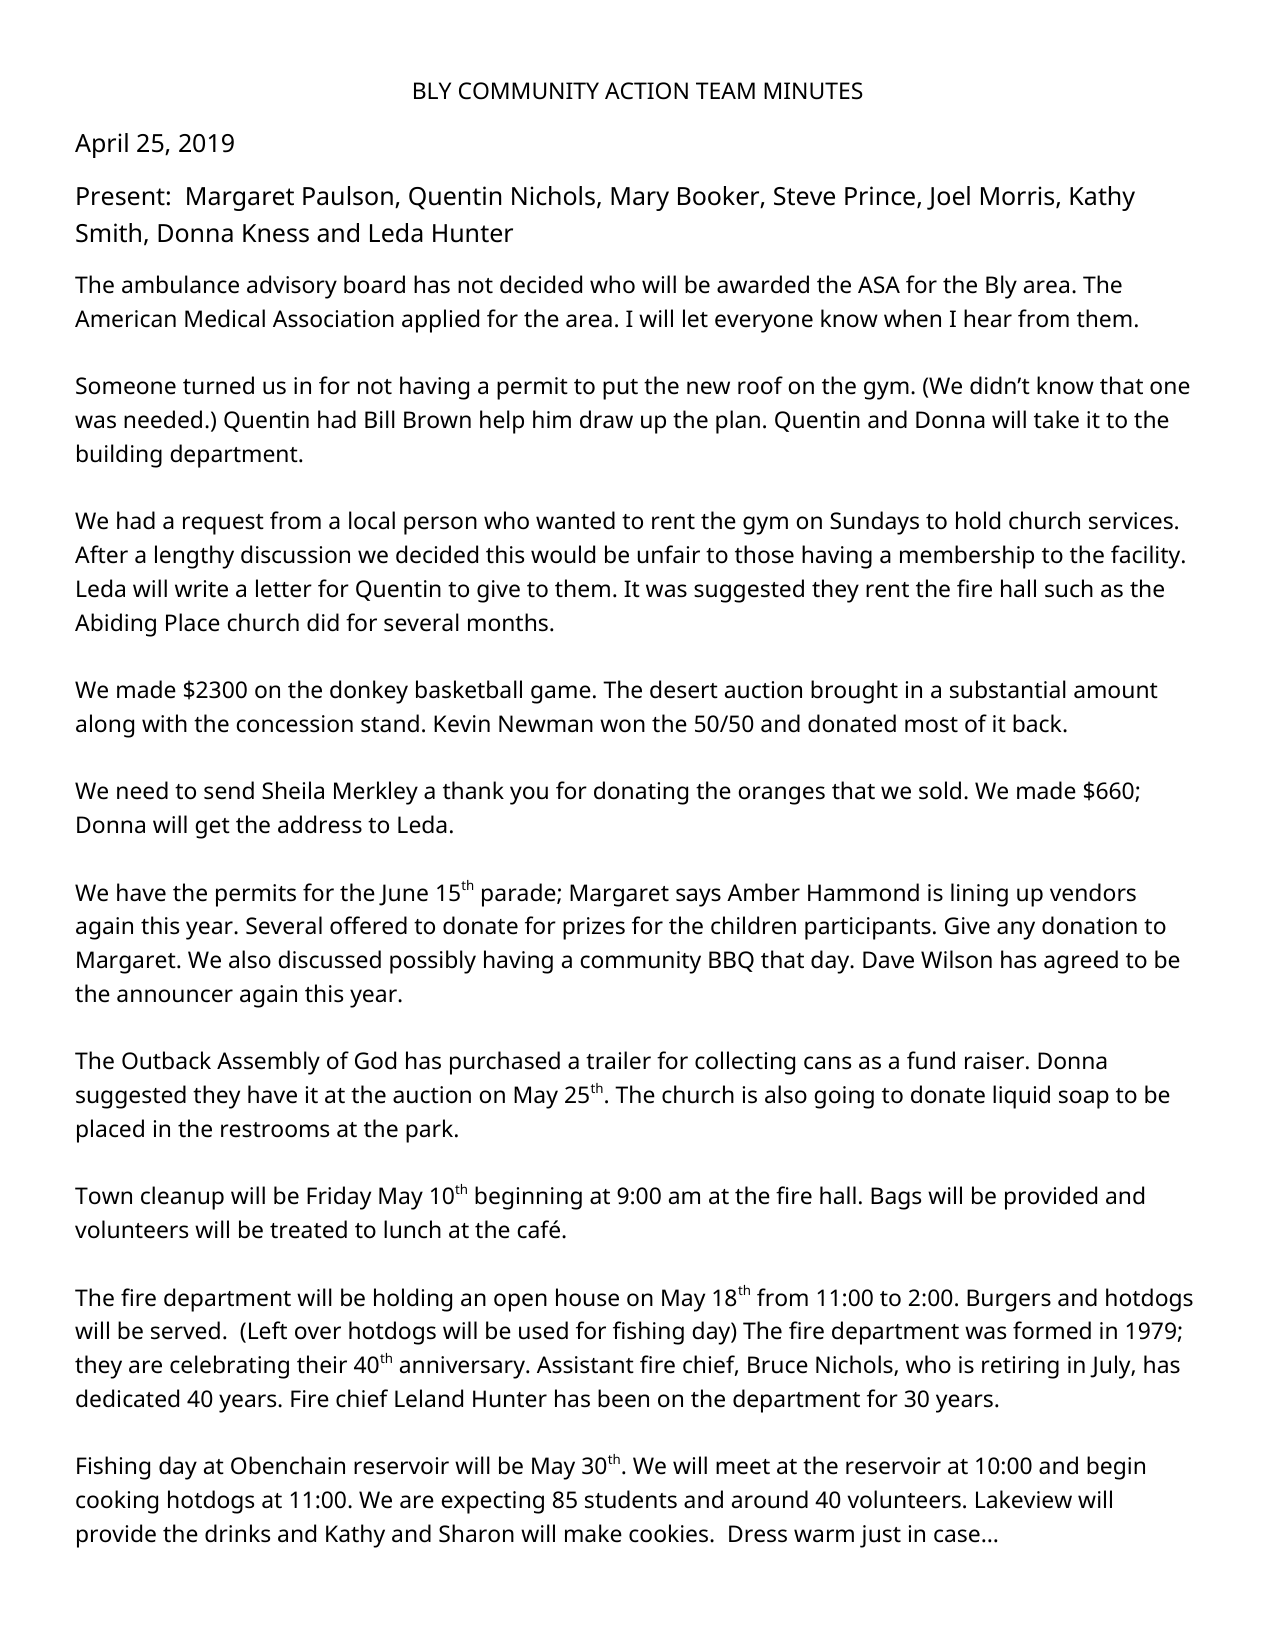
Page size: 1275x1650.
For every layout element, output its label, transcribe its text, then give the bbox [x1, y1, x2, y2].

text BLY COMMUNITY ACTION TEAM MINUTES [75, 75, 1200, 106]
text We need to send Sheila Merkley a thank you for donating the oranges that we sold. We made $660; Donna will get the address to Leda. [75, 775, 1200, 840]
text The Outback Assembly of God has purchased a trailer for collecting cans as a fund raiser. Donna suggested they have it at the auction on May 25th. The church is also going to donate liquid soap to be placed in the restrooms at the park. [75, 1045, 1200, 1144]
text The fire department will be holding an open house on May 18th from 11:00 to 2:00. Burgers and hotdogs will be served. (Left over hotdogs will be used for fishing day) The fire department was formed in 1979; they are celebrating their 40th anniversary. Assistant fire chief, Bruce Nichols, who is retiring in July, has dedicated 40 years. Fire chief Leland Hunter has been on the department for 30 years. [75, 1282, 1200, 1414]
text Someone turned us in for not having a permit to put the new roof on the gym. (We didn’t know that one was needed.) Quentin had Bill Brown help him draw up the plan. Quentin and Donna will take it to the building department. [75, 370, 1200, 469]
text The ambulance advisory board has not decided who will be awarded the ASA for the Bly area. The American Medical Association applied for the area. I will let everyone know when I hear from them. [75, 269, 1200, 334]
text We made $2300 on the donkey basketball game. The desert auction brought in a substantial amount along with the concession stand. Kevin Newman won the 50/50 and donated most of it back. [75, 674, 1200, 739]
text Town cleanup will be Friday May 10th beginning at 9:00 am at the fire hall. Bags will be provided and volunteers will be treated to lunch at the café. [75, 1180, 1200, 1245]
text Fishing day at Obenchain reservoir will be May 30th. We will meet at the reservoir at 10:00 and begin cooking hotdogs at 11:00. We are expecting 85 students and around 40 volunteers. Lakeview will provide the drinks and Kathy and Sharon will make cookies. Dress warm just in case… [75, 1450, 1200, 1549]
text Present: Margaret Paulson, Quentin Nichols, Mary Booker, Steve Prince, Joel Morris, Kathy Smith, Donna Kness and Leda Hunter [75, 179, 1200, 250]
text April 25, 2019 [75, 125, 1200, 159]
text We have the permits for the June 15th parade; Margaret says Amber Hammond is lining up vendors again this year. Several offered to donate for prizes for the children participants. Give any donation to Margaret. We also discussed possibly having a community BBQ that day. Dave Wilson has agreed to be the announcer again this year. [75, 877, 1200, 1009]
text We had a request from a local person who wanted to rent the gym on Sundays to hold church services. After a lengthy discussion we decided this would be unfair to those having a membership to the facility. Leda will write a letter for Quentin to give to them. It was suggested they rent the fire hall such as the Abiding Place church did for several months. [75, 505, 1200, 638]
